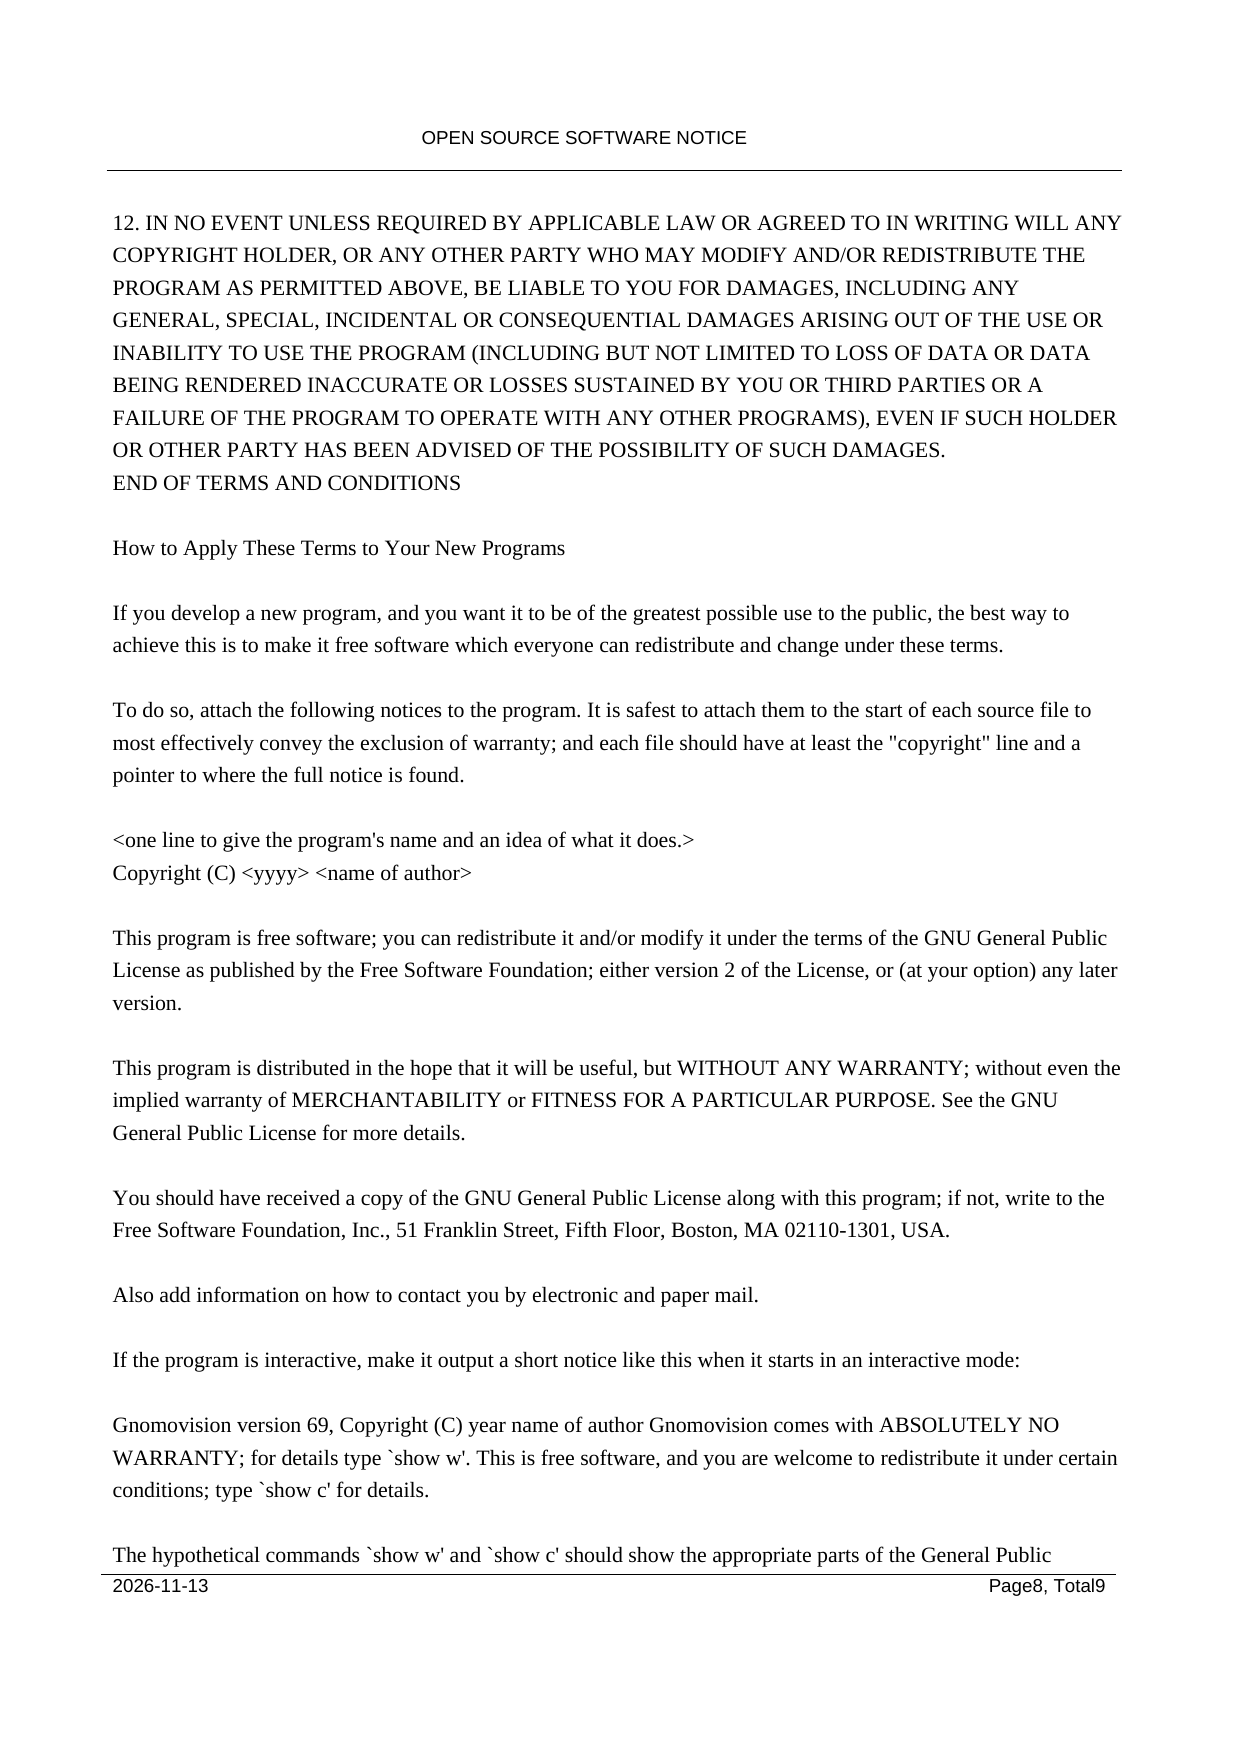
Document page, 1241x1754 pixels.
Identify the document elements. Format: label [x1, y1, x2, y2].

text [112, 206, 1128, 1571]
